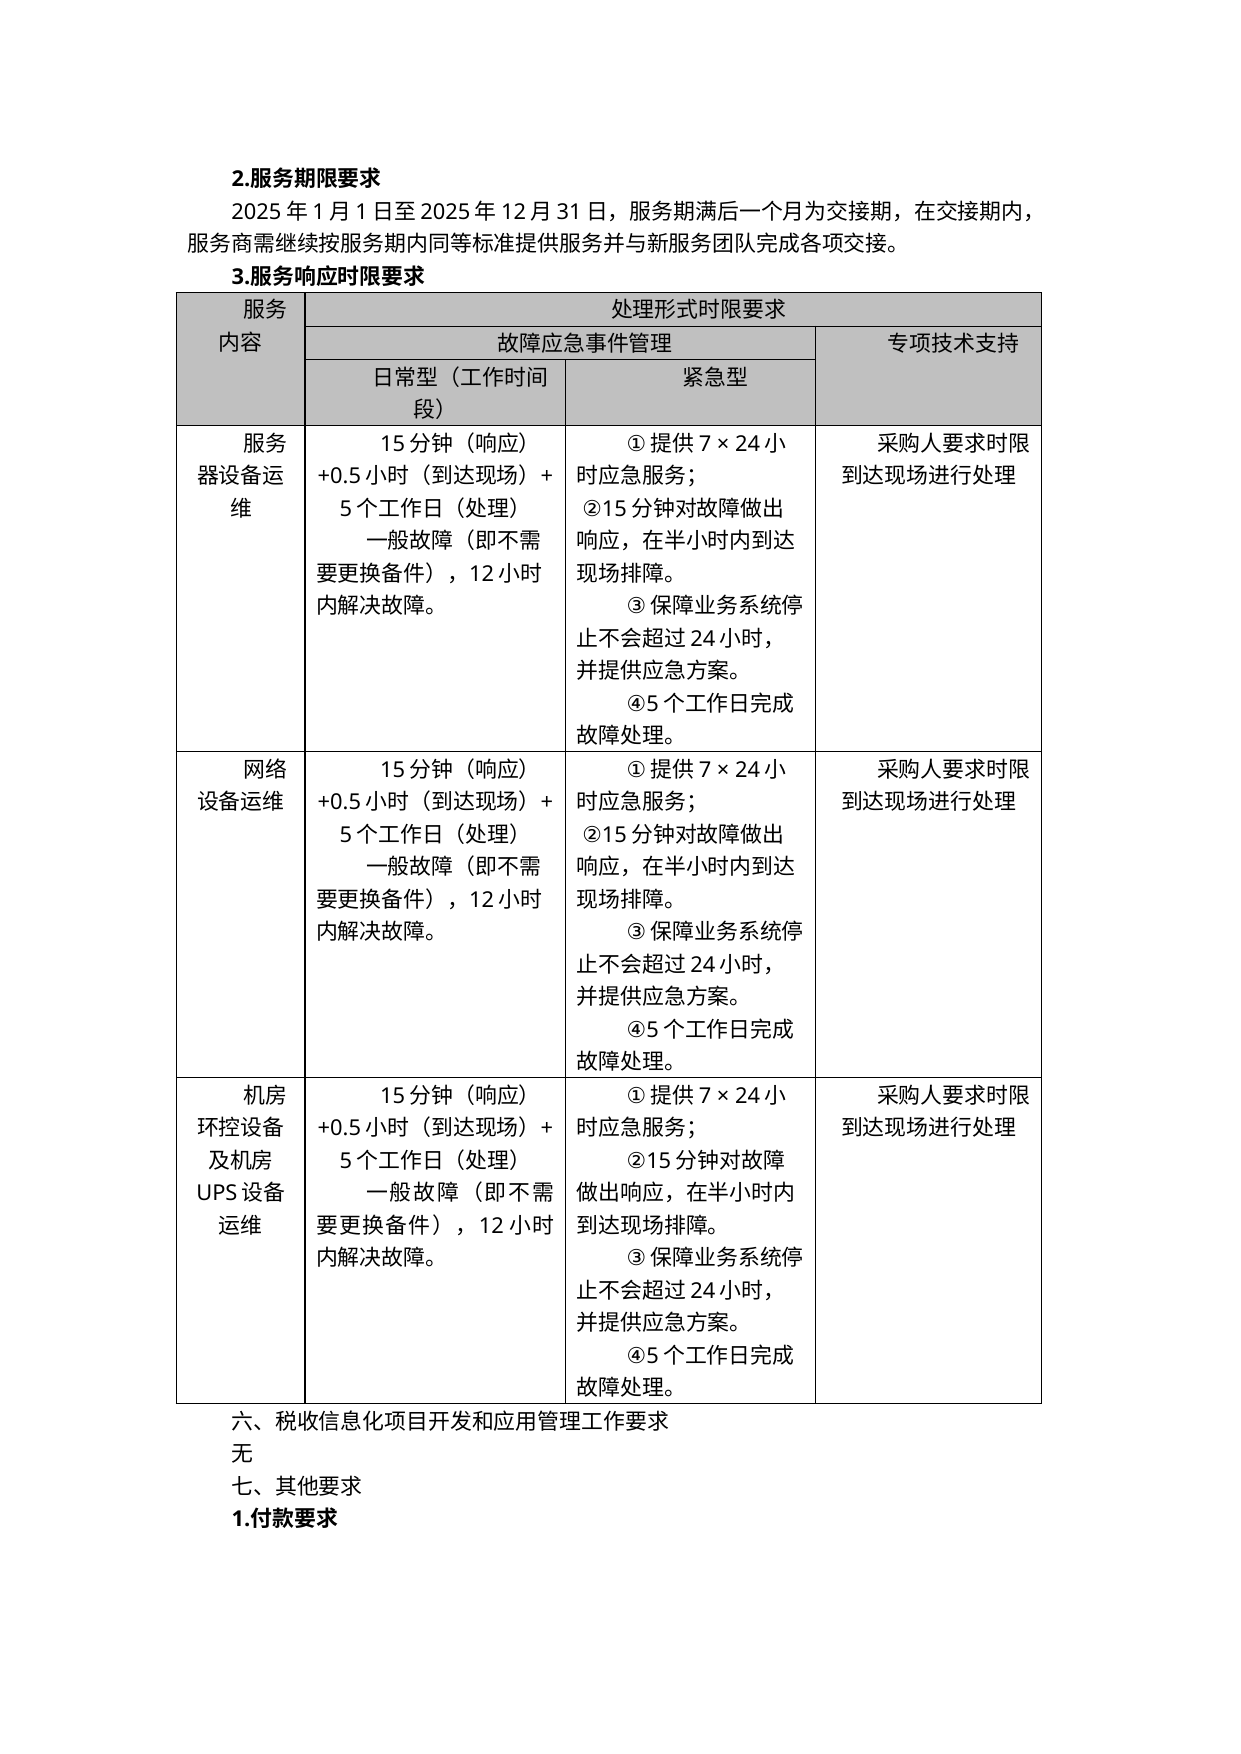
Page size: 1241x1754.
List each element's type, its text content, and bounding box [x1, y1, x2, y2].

table_cell 15分钟（响应）+0.5小时（到达现场）+ 5个工作日（处理） 一般故障（即不需要更换备件），12小时内解决故障。 [306, 1078, 565, 1403]
table_cell 采购人要求时限到达现场进行处理 [816, 1078, 1041, 1403]
table_cell ①提供7 × 24小时应急服务； ②15分钟对故障做出响应，在半小时内到达现场排障。 ③保障业务系统停止不会超过24小时，并提供应急方案。 ④5个工作日完成故障处理。 [566, 1078, 815, 1403]
table_cell 服务器设备运维 [177, 426, 304, 751]
text 2025年1月1日至2025年12月31日，服务期满后一个月为交接期，在交接期内，服务商需继续按服务期内同等标准提供服务并与新服务团队完成各项交接。 [187, 194, 1053, 259]
text 无 [187, 1437, 1053, 1469]
table_cell 网络设备运维 [177, 752, 304, 1077]
text 七、其他要求 [187, 1469, 1053, 1502]
table_cell 机房环控设备及机房UPS设备运维 [177, 1078, 304, 1403]
table_header 处理形式时限要求 [306, 293, 1041, 326]
table_cell 专项技术支持 [816, 327, 1041, 425]
table_header 服务内容 [177, 293, 304, 425]
table_cell ①提供7 × 24小时应急服务； ②15分钟对故障做出响应，在半小时内到达现场排障。 ③保障业务系统停止不会超过24小时，并提供应急方案。 ④5个工作日完成故障处理。 [566, 426, 815, 751]
text 六、税收信息化项目开发和应用管理工作要求 [187, 1404, 1053, 1437]
text 2.服务期限要求 [187, 162, 1053, 194]
text 1.付款要求 [187, 1502, 1053, 1534]
table_cell 日常型（工作时间段） [306, 360, 565, 425]
text 3.服务响应时限要求 [187, 259, 1053, 292]
table_cell 故障应急事件管理 [306, 327, 815, 359]
table_cell 15分钟（响应）+0.5小时（到达现场）+ 5个工作日（处理） 一般故障（即不需要更换备件），12小时内解决故障。 [306, 426, 565, 751]
table_cell 采购人要求时限到达现场进行处理 [816, 426, 1041, 751]
table_cell 15分钟（响应）+0.5小时（到达现场）+ 5个工作日（处理） 一般故障（即不需要更换备件），12小时内解决故障。 [306, 752, 565, 1077]
table_cell 采购人要求时限到达现场进行处理 [816, 752, 1041, 1077]
table_cell 紧急型 [566, 360, 815, 425]
table_cell ①提供7 × 24小时应急服务； ②15分钟对故障做出响应，在半小时内到达现场排障。 ③保障业务系统停止不会超过24小时，并提供应急方案。 ④5个工作日完成故障处理。 [566, 752, 815, 1077]
